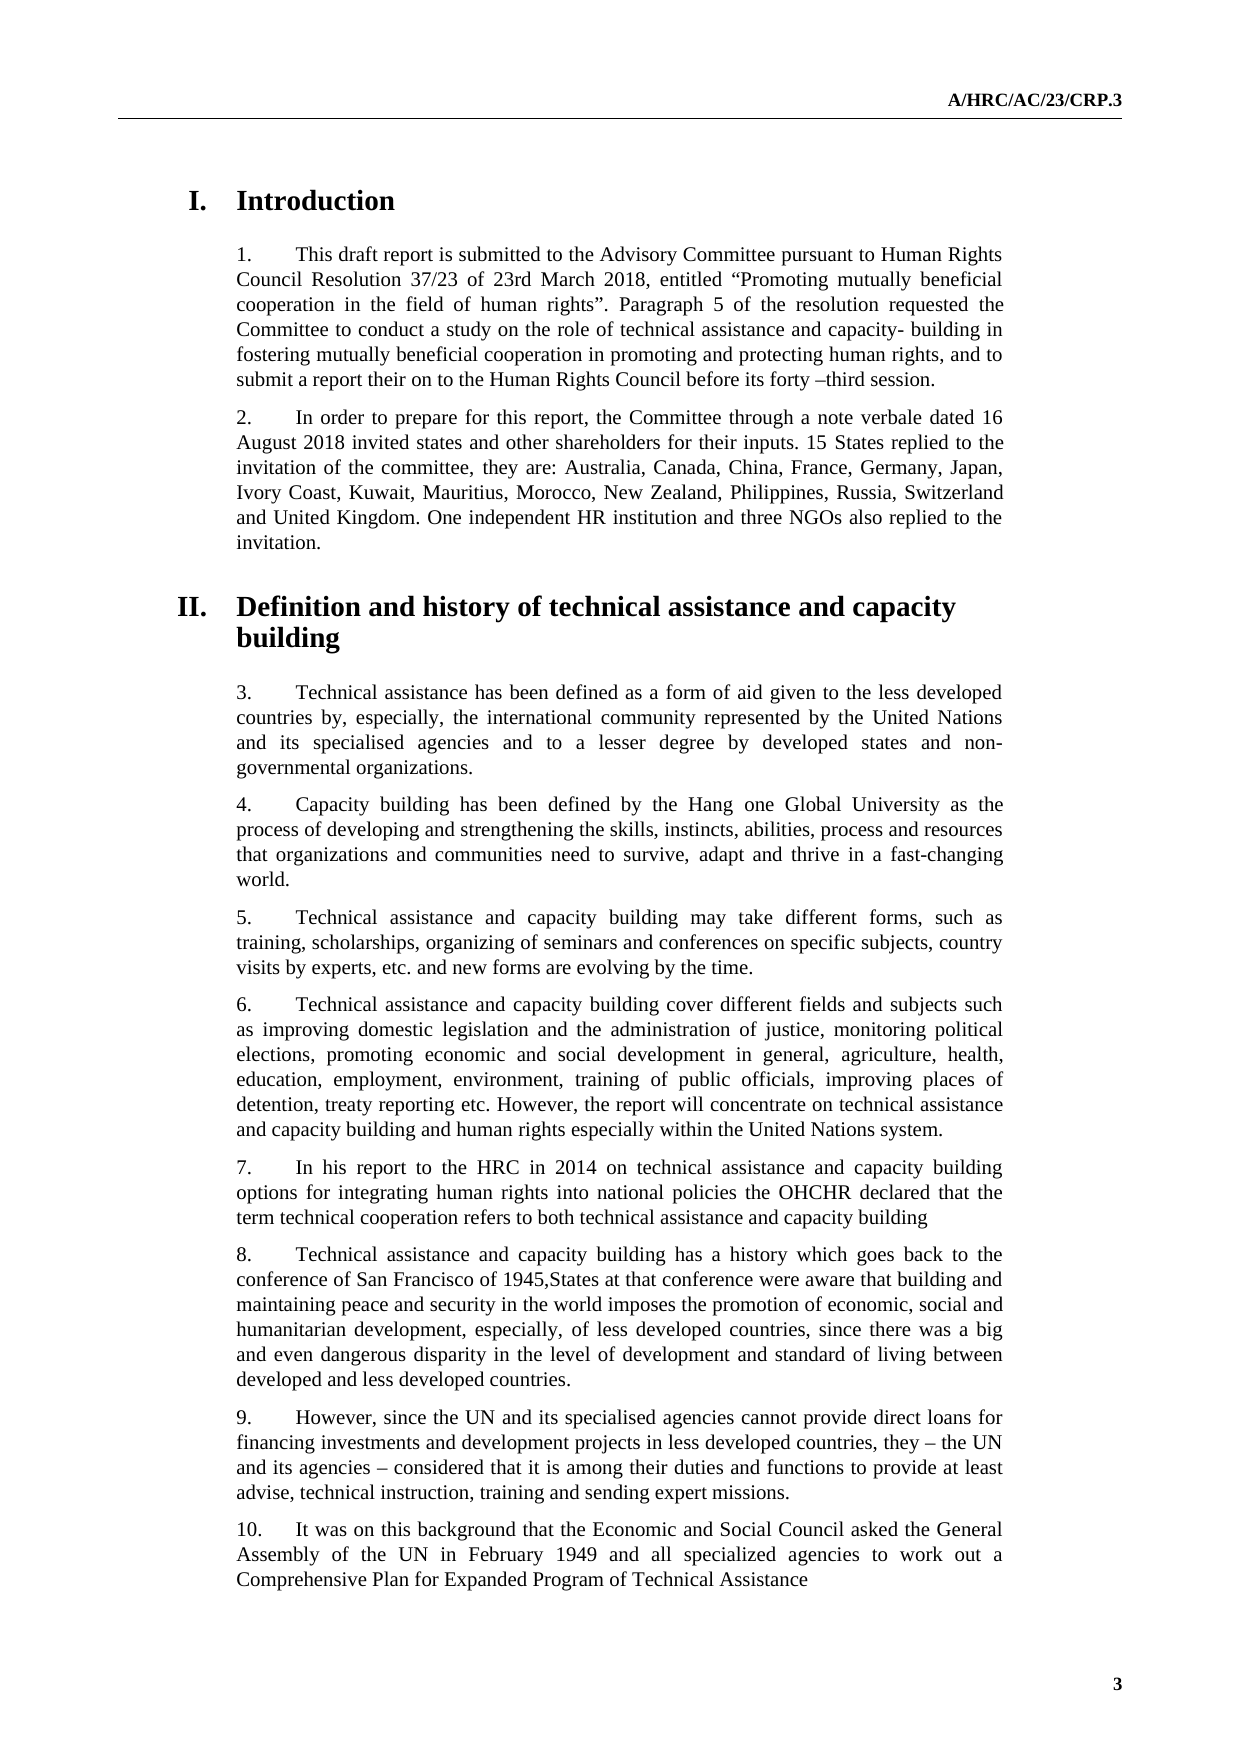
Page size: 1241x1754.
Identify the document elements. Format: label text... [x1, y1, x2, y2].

text 9. However, since the UN and its specialised agencies cannot provide direct loans for financing investments and development projects in less developed countries, they – the UN and its agencies – considered that it is among their duties and functions to provide at least advise, technical instruction, training and sending expert missions. [236, 1404, 1004, 1504]
text 10. It was on this background that the Economic and Social Council asked the General Assembly of the UN in February 1949 and all specialized agencies to work out a Comprehensive Plan for Expanded Program of Technical Assistance [236, 1516, 1004, 1591]
text 5. Technical assistance and capacity building may take different forms, such as training, scholarships, organizing of seminars and conferences on specific subjects, country visits by experts, etc. and new forms are evolving by the time. [236, 904, 1004, 979]
text 3. Technical assistance has been defined as a form of aid given to the less developed countries by, especially, the international community represented by the United Nations and its specialised agencies and to a lesser degree by developed states and non-governmental organizations. [236, 679, 1004, 779]
text I. Introduction [118, 185, 1004, 216]
text 8. Technical assistance and capacity building has a history which goes back to the conference of San Francisco of 1945,States at that conference were aware that building and maintaining peace and security in the world imposes the promotion of economic, social and humanitarian development, especially, of less developed countries, since there was a big and even dangerous disparity in the level of development and standard of living between developed and less developed countries. [236, 1241, 1004, 1391]
text II. Definition and history of technical assistance and capacity building [118, 591, 1004, 654]
text 2. In order to prepare for this report, the Committee through a note verbale dated 16 August 2018 invited states and other shareholders for their inputs. 15 States replied to the invitation of the committee, they are: Australia, Canada, China, France, Germany, Japan, Ivory Coast, Kuwait, Mauritius, Morocco, New Zealand, Philippines, Russia, Switzerland and United Kingdom. One independent HR institution and three NGOs also replied to the invitation. [236, 404, 1004, 554]
text 7. In his report to the HRC in 2014 on technical assistance and capacity building options for integrating human rights into national policies the OHCHR declared that the term technical cooperation refers to both technical assistance and capacity building [236, 1154, 1004, 1229]
text 4. Capacity building has been defined by the Hang one Global University as the process of developing and strengthening the skills, instincts, abilities, process and resources that organizations and communities need to survive, adapt and thrive in a fast-changing world. [236, 791, 1004, 891]
text 1. This draft report is submitted to the Advisory Committee pursuant to Human Rights Council Resolution 37/23 of 23rd March 2018, entitled “Promoting mutually beneficial cooperation in the field of human rights”. Paragraph 5 of the resolution requested the Committee to conduct a study on the role of technical assistance and capacity- building in fostering mutually beneficial cooperation in promoting and protecting human rights, and to submit a report their on to the Human Rights Council before its forty –third session. [236, 241, 1004, 391]
text 6. Technical assistance and capacity building cover different fields and subjects such as improving domestic legislation and the administration of justice, monitoring political elections, promoting economic and social development in general, agriculture, health, education, employment, environment, training of public officials, improving places of detention, treaty reporting etc. However, the report will concentrate on technical assistance and capacity building and human rights especially within the United Nations system. [236, 991, 1004, 1141]
